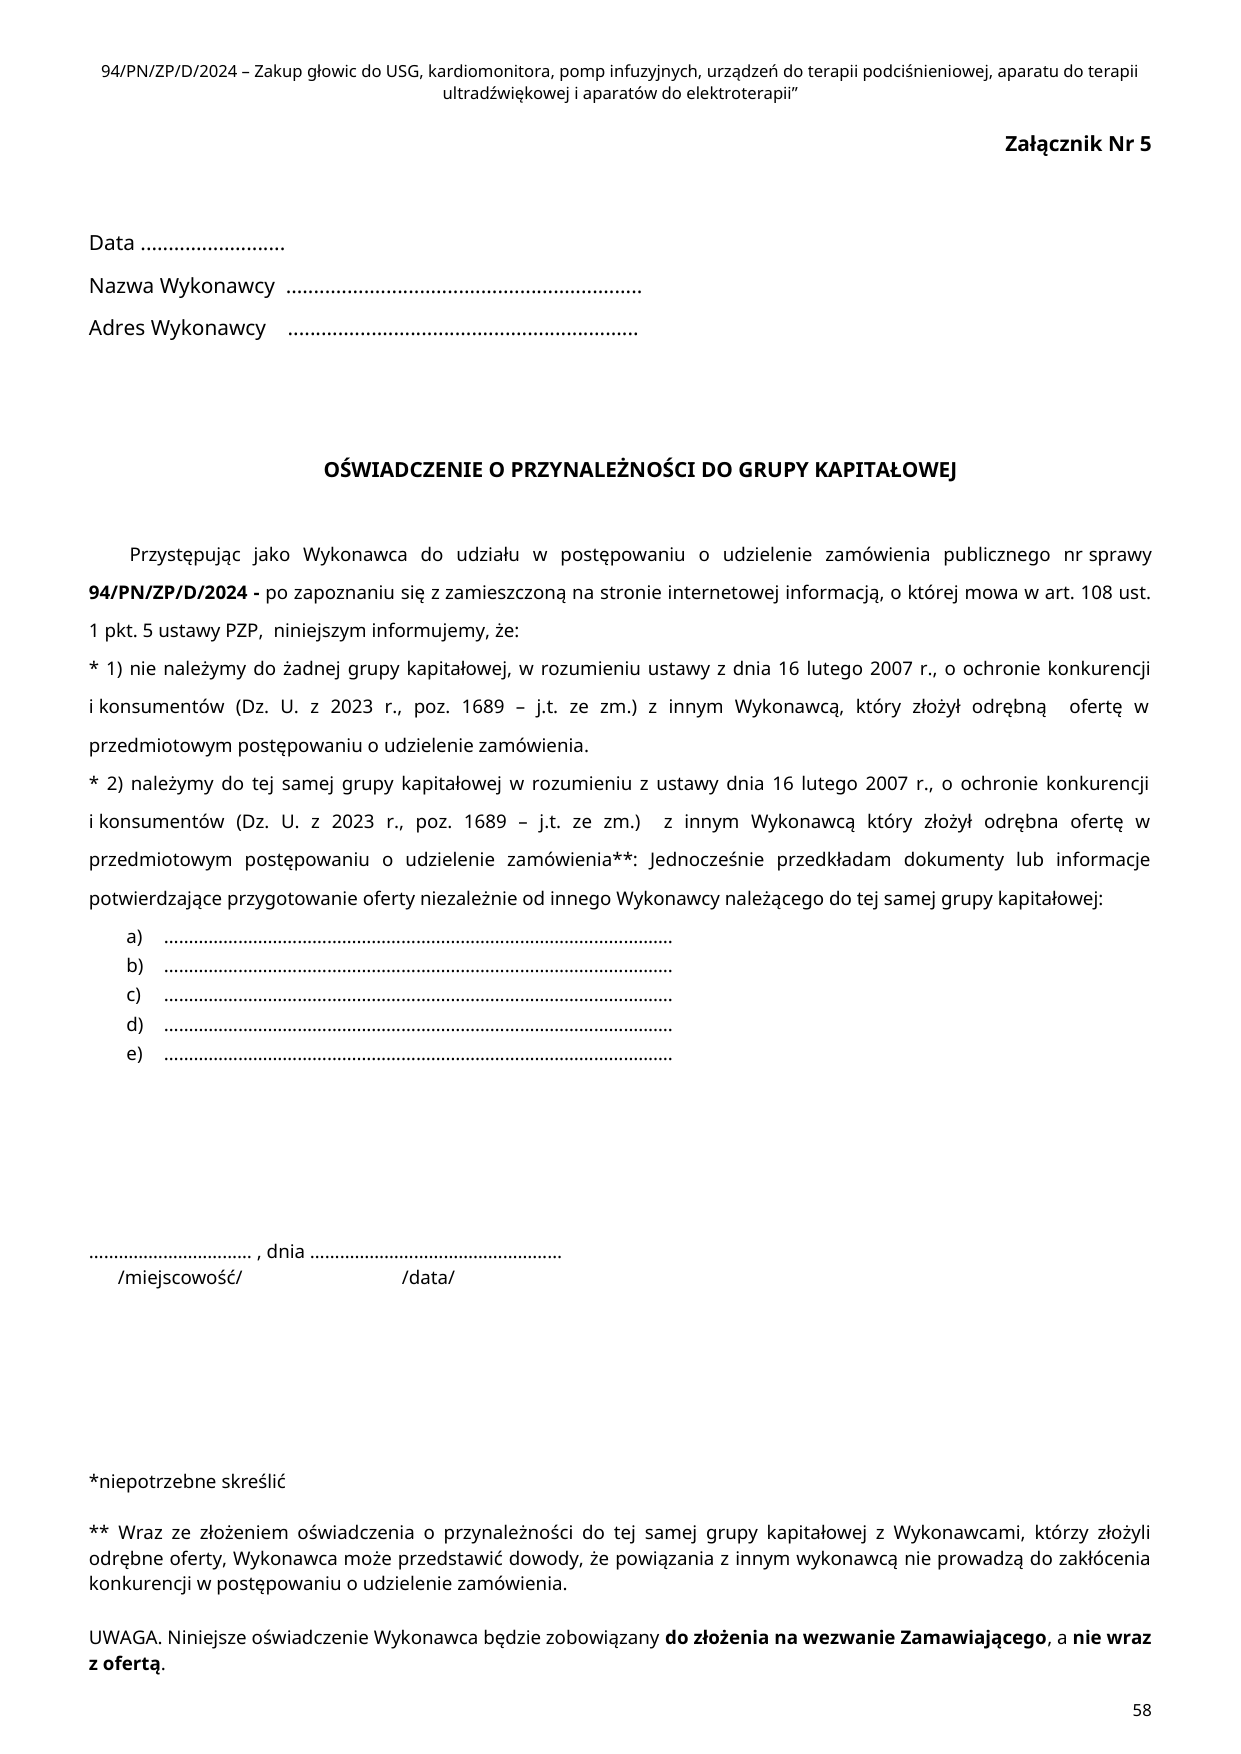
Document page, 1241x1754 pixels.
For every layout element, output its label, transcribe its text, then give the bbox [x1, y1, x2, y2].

text Załącznik Nr 5 [89, 129, 1152, 157]
list …………………………………………………………………………………………. [126, 952, 1152, 978]
list …………………………………………………………………………………………. [126, 923, 1152, 949]
text * 1) nie należymy do żadnej grupy kapitałowej, w rozumieniu ustawy z dnia 16 lutego 2007 r., o ochronie konkurencji i konsumentów (Dz. U. z 2023 r., poz. 1689 – j.t. ze zm.) z innym Wykonawcą, który złożył odrębną ofertę w przedmiotowym postępowaniu o udzielenie zamówienia. [89, 656, 1152, 757]
text Przystępując jako Wykonawca do udziału w postępowaniu o udzielenie zamówienia publicznego nr sprawy 94/PN/ZP/D/2024 - po zapoznaniu się z zamieszczoną na stronie internetowej informacją, o której mowa w art. 108 ust. 1 pkt. 5 ustawy PZP, niniejszym informujemy, że: [89, 541, 1152, 643]
text Nazwa Wykonawcy ................................................................ [89, 271, 1152, 299]
text UWAGA. Niniejsze oświadczenie Wykonawca będzie zobowiązany do złożenia na wezwanie Zamawiającego, a nie wraz z ofertą. [89, 1624, 1152, 1675]
list …………………………………………………………………………………………. [126, 1040, 1152, 1066]
list …………………………………………………………………………………………. [126, 1011, 1152, 1036]
text /miejscowość/ /data/ [89, 1264, 1152, 1289]
text Data .......................... [89, 228, 1152, 257]
text *niepotrzebne skreślić [89, 1468, 1152, 1494]
text OŚWIADCZENIE O PRZYNALEŻNOŚCI DO GRUPY KAPITAŁOWEJ [89, 456, 1152, 484]
text ** Wraz ze złożeniem oświadczenia o przynależności do tej samej grupy kapitałowej z Wykonawcami, którzy złożyli odrębne oferty, Wykonawca może przedstawić dowody, że powiązania z innym wykonawcą nie prowadzą do zakłócenia konkurencji w postępowaniu o udzielenie zamówienia. [89, 1519, 1152, 1596]
text Adres Wykonawcy ............................................................... [89, 313, 1152, 342]
text …………………………… , dnia …………………………………………… [89, 1238, 1152, 1264]
text * 2) należymy do tej samej grupy kapitałowej w rozumieniu z ustawy dnia 16 lutego 2007 r., o ochronie konkurencji i konsumentów (Dz. U. z 2023 r., poz. 1689 – j.t. ze zm.) z innym Wykonawcą który złożył odrębna ofertę w przedmiotowym postępowaniu o udzielenie zamówienia**: Jednocześnie przedkładam dokumenty lub informacje potwierdzające przygotowanie oferty niezależnie od innego Wykonawcy należącego do tej samej grupy kapitałowej: [89, 770, 1152, 910]
list …………………………………………………………………………………………. [126, 982, 1152, 1007]
